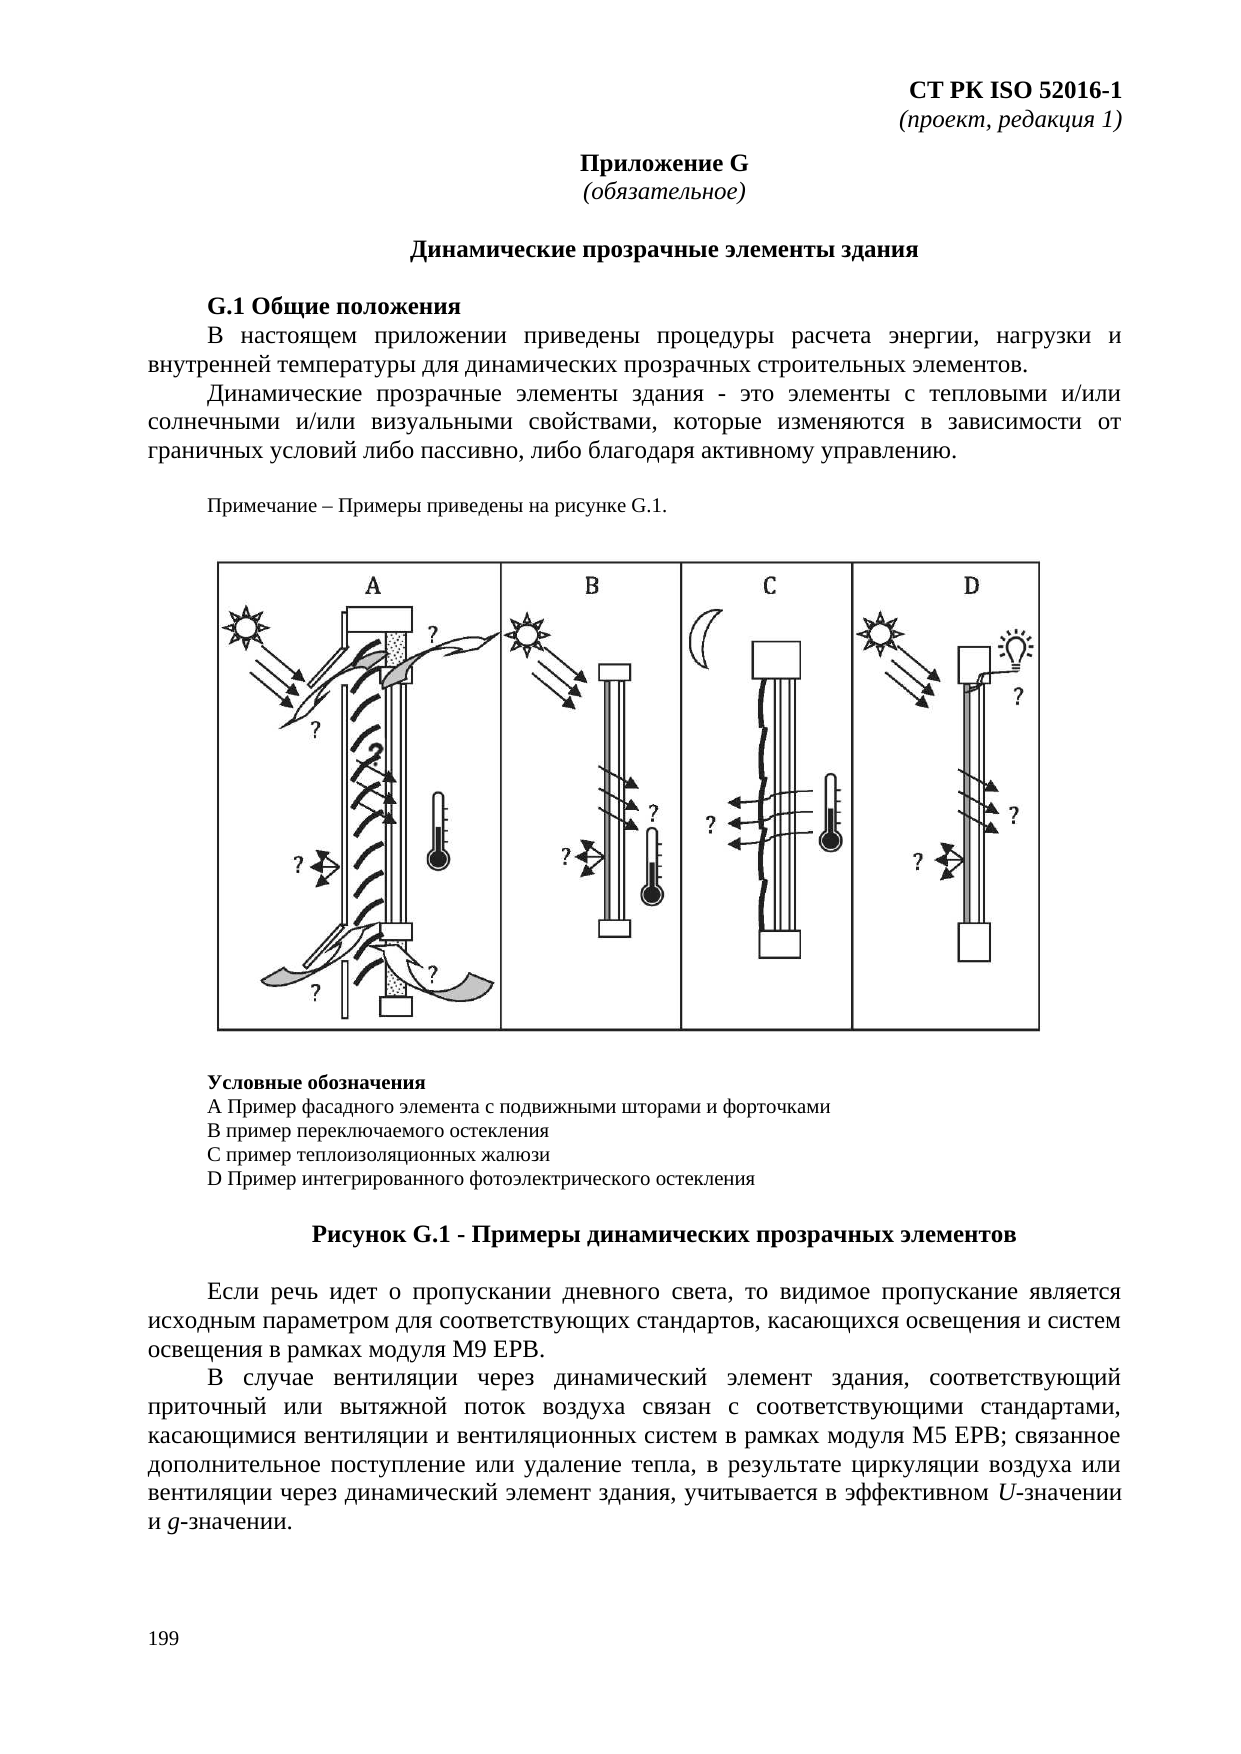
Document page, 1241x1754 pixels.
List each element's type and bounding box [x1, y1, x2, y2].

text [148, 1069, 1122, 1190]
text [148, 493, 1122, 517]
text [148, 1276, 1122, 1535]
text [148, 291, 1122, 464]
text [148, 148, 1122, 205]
picture [206, 545, 1057, 1041]
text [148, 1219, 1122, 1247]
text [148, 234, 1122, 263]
